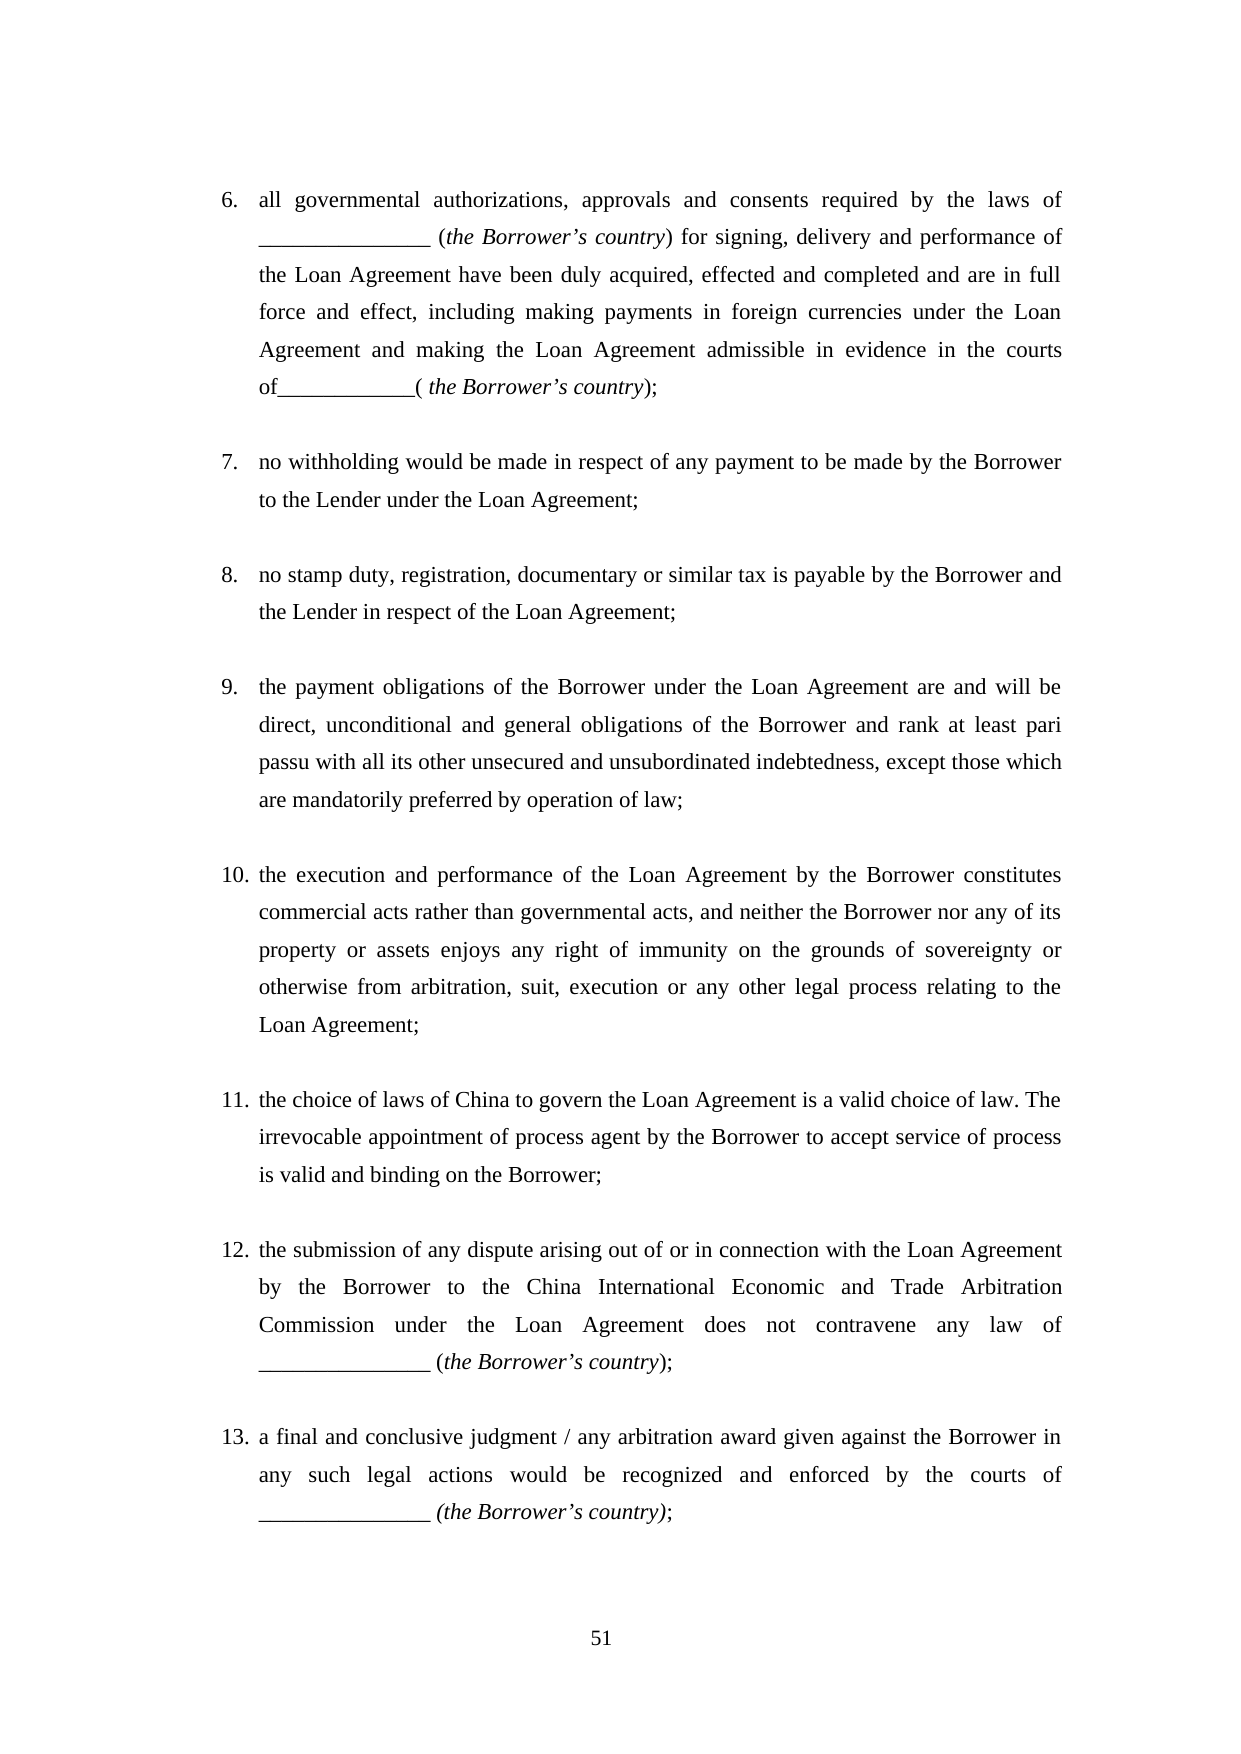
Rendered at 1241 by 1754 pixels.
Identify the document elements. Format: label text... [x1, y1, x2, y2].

list all governmental authorizations, approvals and consents required by the laws of _______________ (the Borrower’s country) for signing, delivery and performance of the Loan Agreement have been duly acquired, effected and completed and are in full force and effect, including making payments in foreign currencies under the Loan Agreement and making the Loan Agreement admissible in evidence in the courts of____________( the Borrower’s country); [221, 177, 1063, 402]
list the execution and performance of the Loan Agreement by the Borrower constitutes commercial acts rather than governmental acts, and neither the Borrower nor any of its property or assets enjoys any right of immunity on the grounds of sovereignty or otherwise from arbitration, suit, execution or any other legal process relating to the Loan Agreement; [221, 852, 1063, 1040]
list the choice of laws of China to govern the Loan Agreement is a valid choice of law. The irrevocable appointment of process agent by the Borrower to accept service of process is valid and binding on the Borrower; [221, 1077, 1063, 1190]
list no withholding would be made in respect of any payment to be made by the Borrower to the Lender under the Loan Agreement; [221, 440, 1063, 515]
list a final and conclusive judgment / any arbitration award given against the Borrower in any such legal actions would be recognized and enforced by the courts of _______________ (the Borrower’s country); [221, 1415, 1063, 1527]
list the submission of any dispute arising out of or in connection with the Loan Agreement by the Borrower to the China International Economic and Trade Arbitration Commission under the Loan Agreement does not contravene any law of _______________ (the Borrower’s country); [221, 1227, 1063, 1377]
list the payment obligations of the Borrower under the Loan Agreement are and will be direct, unconditional and general obligations of the Borrower and rank at least pari passu with all its other unsecured and unsubordinated indebtedness, except those which are mandatorily preferred by operation of law; [221, 665, 1063, 815]
list no stamp duty, registration, documentary or similar tax is payable by the Borrower and the Lender in respect of the Loan Agreement; [221, 552, 1063, 627]
